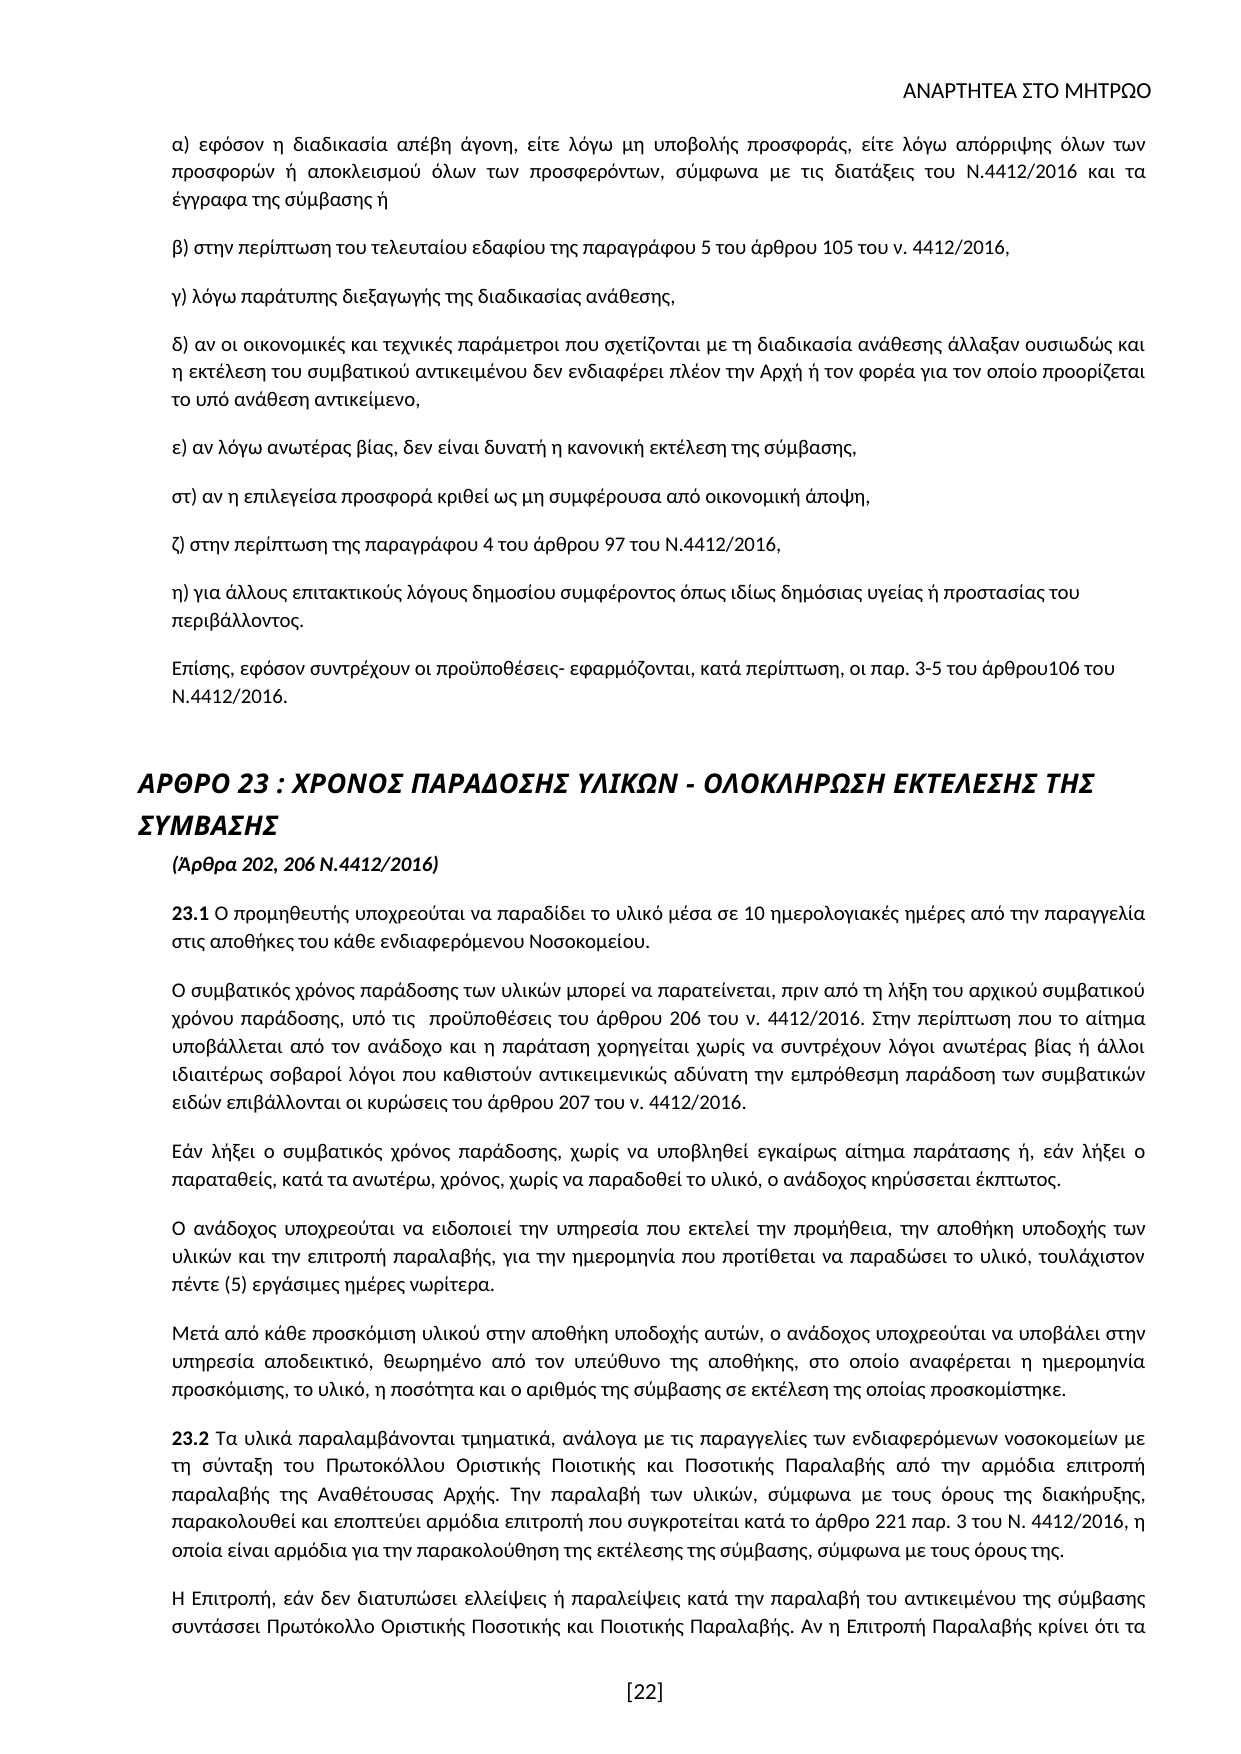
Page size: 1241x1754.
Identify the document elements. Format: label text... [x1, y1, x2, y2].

text η) για άλλους επιτακτικούς λόγους δημοσίου συμφέροντος όπως ιδίως δημόσιας υγείας ή προστασίας του περιβάλλοντος. [172, 578, 1147, 633]
text Επίσης, εφόσον συντρέχουν οι προϋποθέσεις- εφαρμόζονται, κατά περίπτωση, οι παρ. 3-5 του άρθρου106 του Ν.4412/2016. [172, 653, 1147, 708]
text 23.2 Τα υλικά παραλαμβάνονται τμηματικά, ανάλογα με τις παραγγελίες των ενδιαφερόμενων νοσοκομείων με τη σύνταξη του Πρωτοκόλλου Οριστικής Ποιοτικής και Ποσοτικής Παραλαβής από την αρμόδια επιτροπή παραλαβής της Αναθέτουσας Αρχής. Την παραλαβή των υλικών, σύμφωνα με τους όρους της διακήρυξης, παρακολουθεί και εποπτεύει αρμόδια επιτροπή που συγκροτείται κατά το άρθρο 221 παρ. 3 του Ν. 4412/2016, η οποία είναι αρμόδια για την παρακολούθηση της εκτέλεσης της σύμβασης, σύμφωνα με τους όρους της. [172, 1422, 1147, 1563]
text στ) αν η επιλεγείσα προσφορά κριθεί ως μη συμφέρουσα από οικονομική άποψη, [172, 481, 935, 508]
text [172, 1583, 1147, 1639]
text γ) λόγω παράτυπης διεξαγωγής της διαδικασίας ανάθεσης, [172, 281, 1147, 308]
text β) στην περίπτωση του τελευταίου εδαφίου της παραγράφου 5 του άρθρου 105 του ν. 4412/2016, [172, 233, 1147, 260]
text Μετά από κάθε προσκόμιση υλικού στην αποθήκη υποδοχής αυτών, ο ανάδοχος υποχρεούται να υποβάλει στην υπηρεσία αποδεικτικό, θεωρημένο από τον υπεύθυνο της αποθήκης, στο οποίο αναφέρεται η ημερομηνία προσκόμισης, το υλικό, η ποσότητα και ο αριθμός της σύμβασης σε εκτέλεση της οποίας προσκομίστηκε. [172, 1318, 1147, 1402]
text Εάν λήξει ο συμβατικός χρόνος παράδοσης, χωρίς να υποβληθεί εγκαίρως αίτημα παράτασης ή, εάν λήξει ο παραταθείς, κατά τα ανωτέρω, χρόνος, χωρίς να παραδοθεί το υλικό, ο ανάδοχος κηρύσσεται έκπτωτος. [172, 1136, 1147, 1192]
text ε) αν λόγω ανωτέρας βίας, δεν είναι δυνατή η κανονική εκτέλεση της σύμβασης, [172, 433, 935, 460]
text (Άρθρα 202, 206 Ν.4412/2016) [172, 849, 1151, 877]
text α) εφόσον η διαδικασία απέβη άγονη, είτε λόγω μη υποβολής προσφοράς, είτε λόγω απόρριψης όλων των προσφορών ή αποκλεισμού όλων των προσφερόντων, σύμφωνα με τις διατάξεις του Ν.4412/2016 και τα έγγραφα της σύμβασης ή [172, 129, 1147, 212]
text Ο ανάδοχος υποχρεούται να ειδοποιεί την υπηρεσία που εκτελεί την προμήθεια, την αποθήκη υποδοχής των υλικών και την επιτροπή παραλαβής, για την ημερομηνία που προτίθεται να παραδώσει το υλικό, τουλάχιστον πέντε (5) εργάσιμες ημέρες νωρίτερα. [172, 1213, 1147, 1297]
subtitle ΑΡΘΡΟ 23 : ΧΡΟΝΟΣ ΠΑΡΑΔΟΣΗΣ ΥΛΙΚΩΝ - ΟΛΟΚΛΗΡΩΣΗ ΕΚΤΕΛΕΣΗΣ ΤΗΣ ΣΥΜΒΑΣΗΣ [138, 764, 1151, 844]
text Ο συμβατικός χρόνος παράδοσης των υλικών μπορεί να παρατείνεται, πριν από τη λήξη του αρχικού συμβατικού χρόνου παράδοσης, υπό τις προϋποθέσεις του άρθρου 206 του ν. 4412/2016. Στην περίπτωση που το αίτημα υποβάλλεται από τον ανάδοχο και η παράταση χορηγείται χωρίς να συντρέχουν λόγοι ανωτέρας βίας ή άλλοι ιδιαιτέρως σοβαροί λόγοι που καθιστούν αντικειμενικώς αδύνατη την εμπρόθεσμη παράδοση των συμβατικών ειδών επιβάλλονται οι κυρώσεις του άρθρου 207 του ν. 4412/2016. [172, 975, 1147, 1115]
text ζ) στην περίπτωση της παραγράφου 4 του άρθρου 97 του Ν.4412/2016, [172, 529, 935, 557]
text 23.1 Ο προμηθευτής υποχρεούται να παραδίδει το υλικό μέσα σε 10 ημερολογιακές ημέρες από την παραγγελία στις αποθήκες του κάθε ενδιαφερόμενου Νοσοκομείου. [172, 898, 1147, 954]
text δ) αν οι οικονομικές και τεχνικές παράμετροι που σχετίζονται με τη διαδικασία ανάθεσης άλλαξαν ουσιωδώς και η εκτέλεση του συμβατικού αντικειμένου δεν ενδιαφέρει πλέον την Αρχή ή τον φορέα για τον οποίο προορίζεται το υπό ανάθεση αντικείμενο, [172, 329, 1147, 412]
